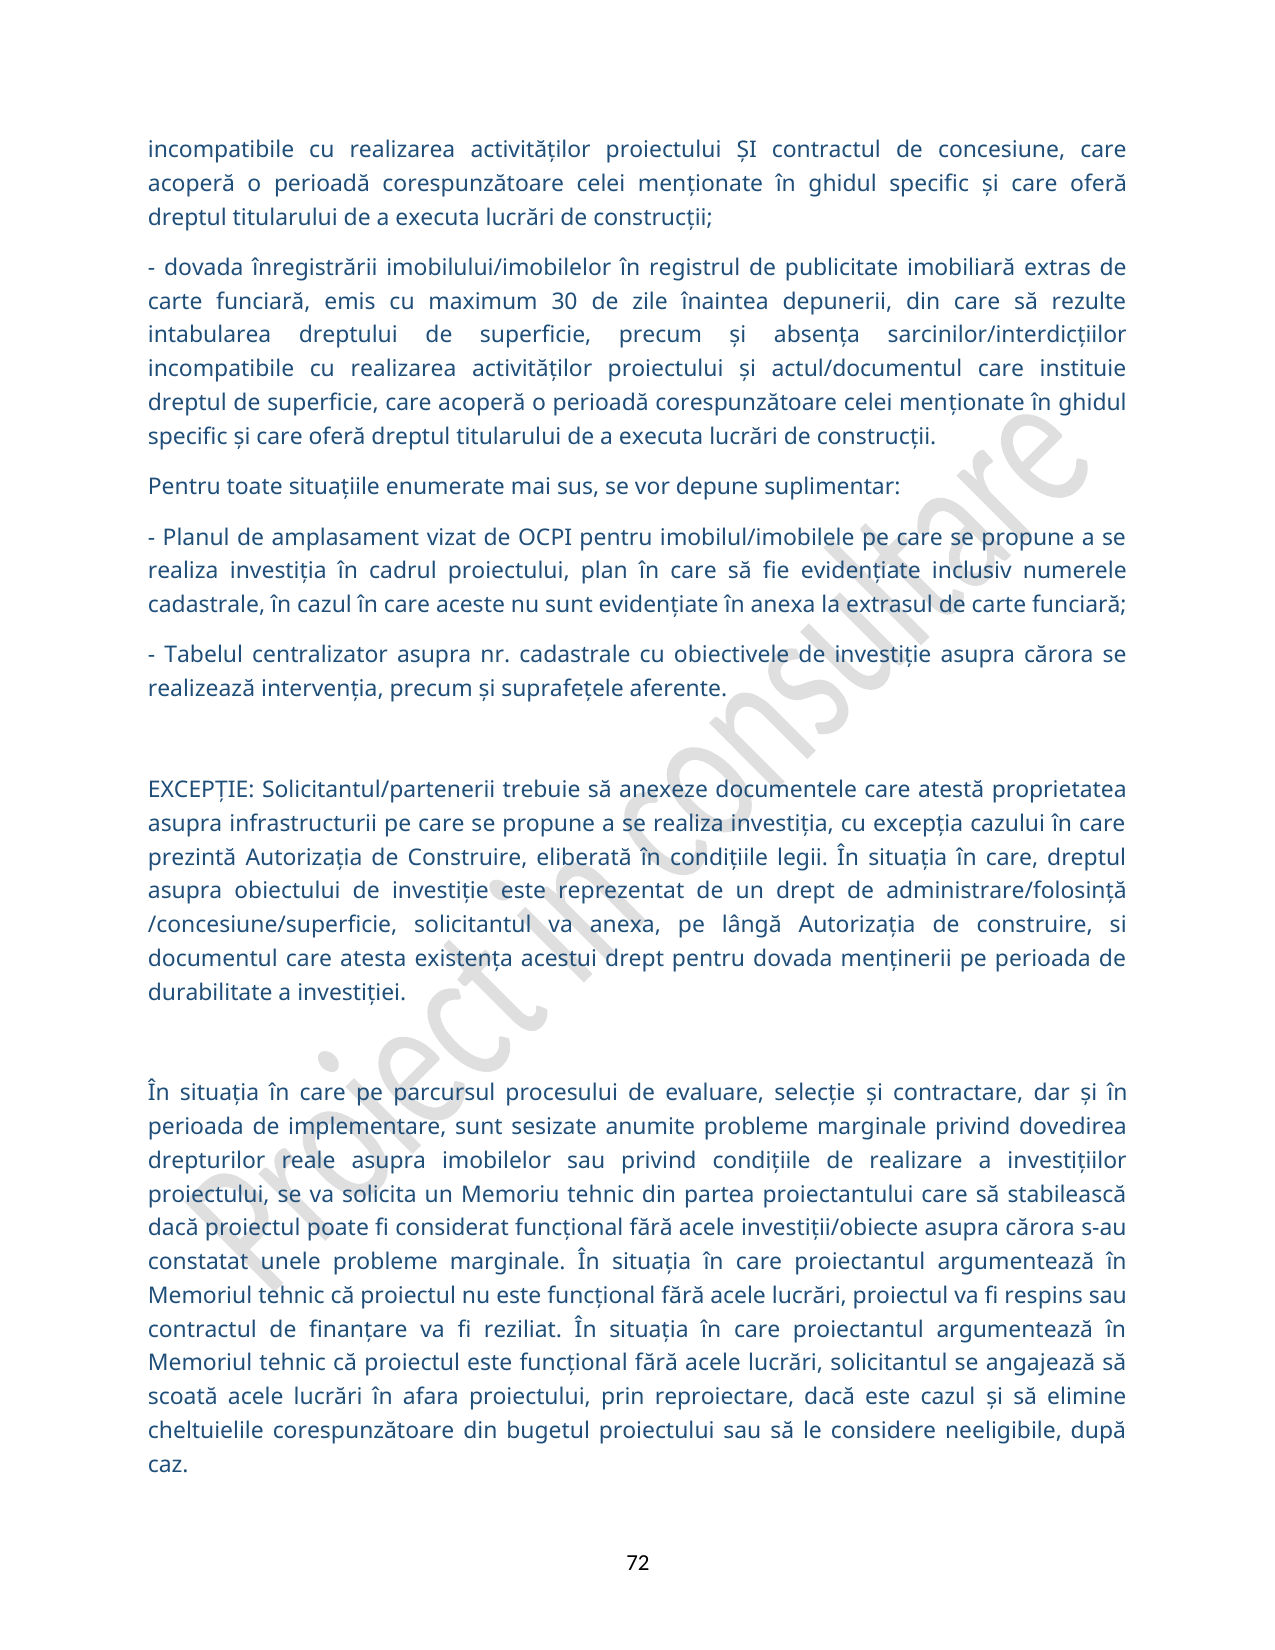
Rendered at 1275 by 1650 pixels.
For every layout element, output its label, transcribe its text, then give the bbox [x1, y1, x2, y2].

text - Tabelul centralizator asupra nr. cadastrale cu obiectivele de investiție asupra cărora se realizează intervenția, precum și suprafețele aferente. [148, 638, 1127, 703]
text EXCEPȚIE: Solicitantul/partenerii trebuie să anexeze documentele care atestă proprietatea asupra infrastructurii pe care se propune a se realiza investiția, cu excepția cazului în care prezintă Autorizația de Construire, eliberată în condițiile legii. În situația în care, dreptul asupra obiectului de investiție este reprezentat de un drept de administrare/folosință /concesiune/superficie, solicitantul va anexa, pe lângă Autorizația de construire, si documentul care atesta existența acestui drept pentru dovada menținerii pe perioada de durabilitate a investiției. [148, 773, 1127, 1007]
text Pentru toate situațiile enumerate mai sus, se vor depune suplimentar: [148, 470, 1127, 501]
text - dovada înregistrării imobilului/imobilelor în registrul de publicitate imobiliară extras de carte funciară, emis cu maximum 30 de zile înaintea depunerii, din care să rezulte intabularea dreptului de superficie, precum și absența sarcinilor/interdicțiilor incompatibile cu realizarea activităților proiectului și actul/documentul care instituie dreptul de superficie, care acoperă o perioadă corespunzătoare celei menţionate în ghidul specific şi care oferă dreptul titularului de a executa lucrări de construcţii. [148, 251, 1127, 451]
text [148, 133, 1127, 232]
text - Planul de amplasament vizat de OCPI pentru imobilul/imobilele pe care se propune a se realiza investiția în cadrul proiectului, plan în care să fie evidențiate inclusiv numerele cadastrale, în cazul în care aceste nu sunt evidențiate în anexa la extrasul de carte funciară; [148, 520, 1127, 619]
text În situația în care pe parcursul procesului de evaluare, selecție şi contractare, dar şi în perioada de implementare, sunt sesizate anumite probleme marginale privind dovedirea drepturilor reale asupra imobilelor sau privind condițiile de realizare a investițiilor proiectului, se va solicita un Memoriu tehnic din partea proiectantului care să stabilească dacă proiectul poate fi considerat funcțional fără acele investiții/obiecte asupra cărora s-au constatat unele probleme marginale. În situația în care proiectantul argumentează în Memoriul tehnic că proiectul nu este funcțional fără acele lucrări, proiectul va fi respins sau contractul de finanțare va fi reziliat. În situația în care proiectantul argumentează în Memoriul tehnic că proiectul este funcțional fără acele lucrări, solicitantul se angajează să scoată acele lucrări în afara proiectului, prin reproiectare, dacă este cazul şi să elimine cheltuielile corespunzătoare din bugetul proiectului sau să le considere neeligibile, după caz. [148, 1076, 1127, 1479]
